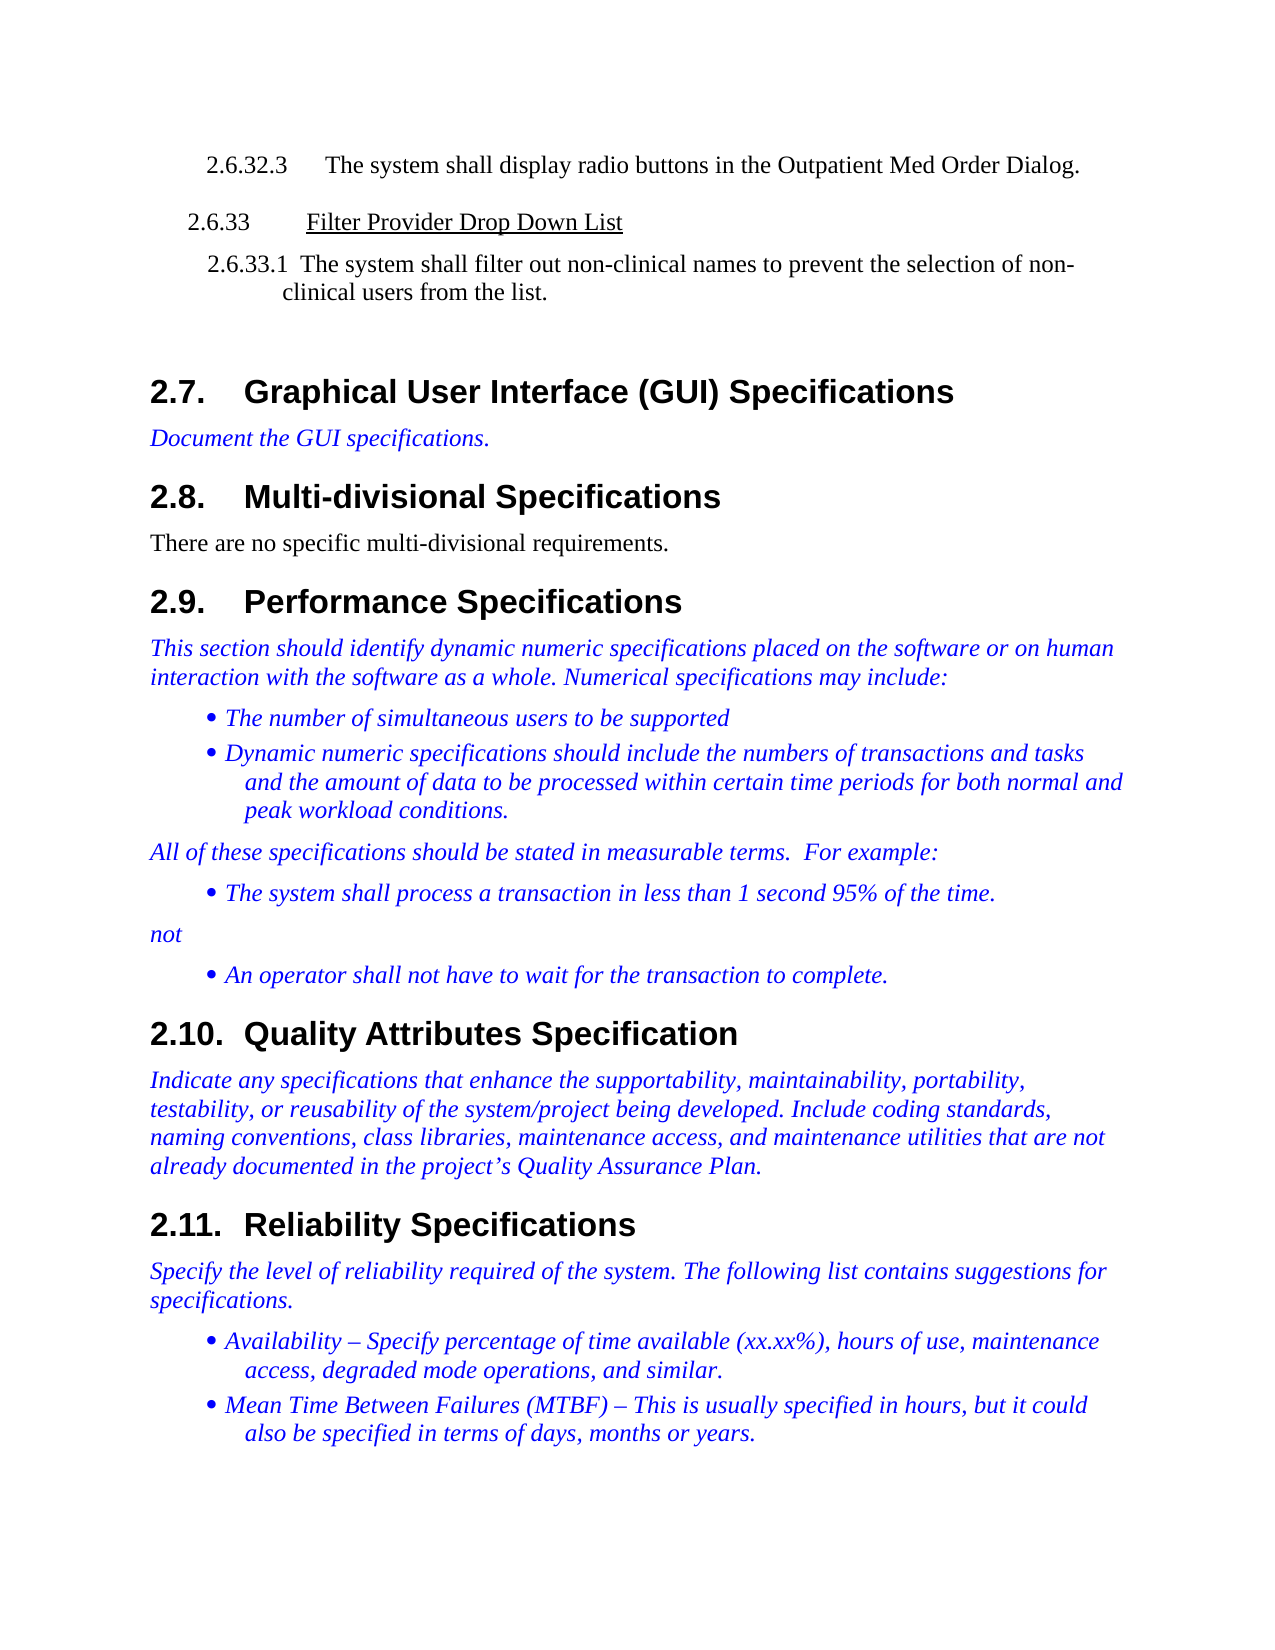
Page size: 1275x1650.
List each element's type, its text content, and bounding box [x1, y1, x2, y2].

text The number of simultaneous users to be supported [207, 703, 1125, 732]
subtitle Quality Attributes Specification [150, 1014, 1125, 1052]
subtitle Reliability Specifications [150, 1205, 1125, 1243]
subtitle Graphical User Interface (GUI) Specifications [150, 372, 1125, 411]
text not [150, 919, 1125, 948]
text Document the GUI specifications. [150, 423, 1125, 452]
list Filter Provider Drop Down List [187, 207, 1125, 236]
text The system shall process a transaction in less than 1 second 95% of the time. [207, 878, 1125, 907]
text Dynamic numeric specifications should include the numbers of transactions and tasks and the amount of data to be processed within certain time periods for both normal and peak workload conditions. [207, 738, 1125, 824]
list The system shall filter out non-clinical names to prevent the selection of non-clinical users from the list. [207, 249, 1125, 306]
text An operator shall not have to wait for the transaction to complete. [207, 960, 1125, 989]
text Mean Time Between Failures (MTBF) – This is usually specified in hours, but it could also be specified in terms of days, months or years. [207, 1390, 1125, 1447]
text This section should identify dynamic numeric specifications placed on the software or on human interaction with the software as a whole. Numerical specifications may include: [150, 633, 1125, 690]
text Availability – Specify percentage of time available (xx.xx%), hours of use, maintenance access, degraded mode operations, and similar. [207, 1326, 1125, 1383]
text There are no specific multi-divisional requirements. [150, 528, 1125, 557]
text Specify the level of reliability required of the system. The following list contains suggestions for specifications. [150, 1256, 1125, 1313]
subtitle Performance Specifications [150, 582, 1125, 620]
list The system shall display radio buttons in the Outpatient Med Order Dialog. [206, 150, 1125, 179]
text All of these specifications should be stated in measurable terms. For example: [150, 837, 1125, 865]
text Indicate any specifications that enhance the supportability, maintainability, portability, testability, or reusability of the system/project being developed. Include coding standards, naming conventions, class libraries, maintenance access, and maintenance utilities that are not already documented in the project’s Quality Assurance Plan. [150, 1065, 1125, 1180]
subtitle Multi-divisional Specifications [150, 477, 1125, 516]
